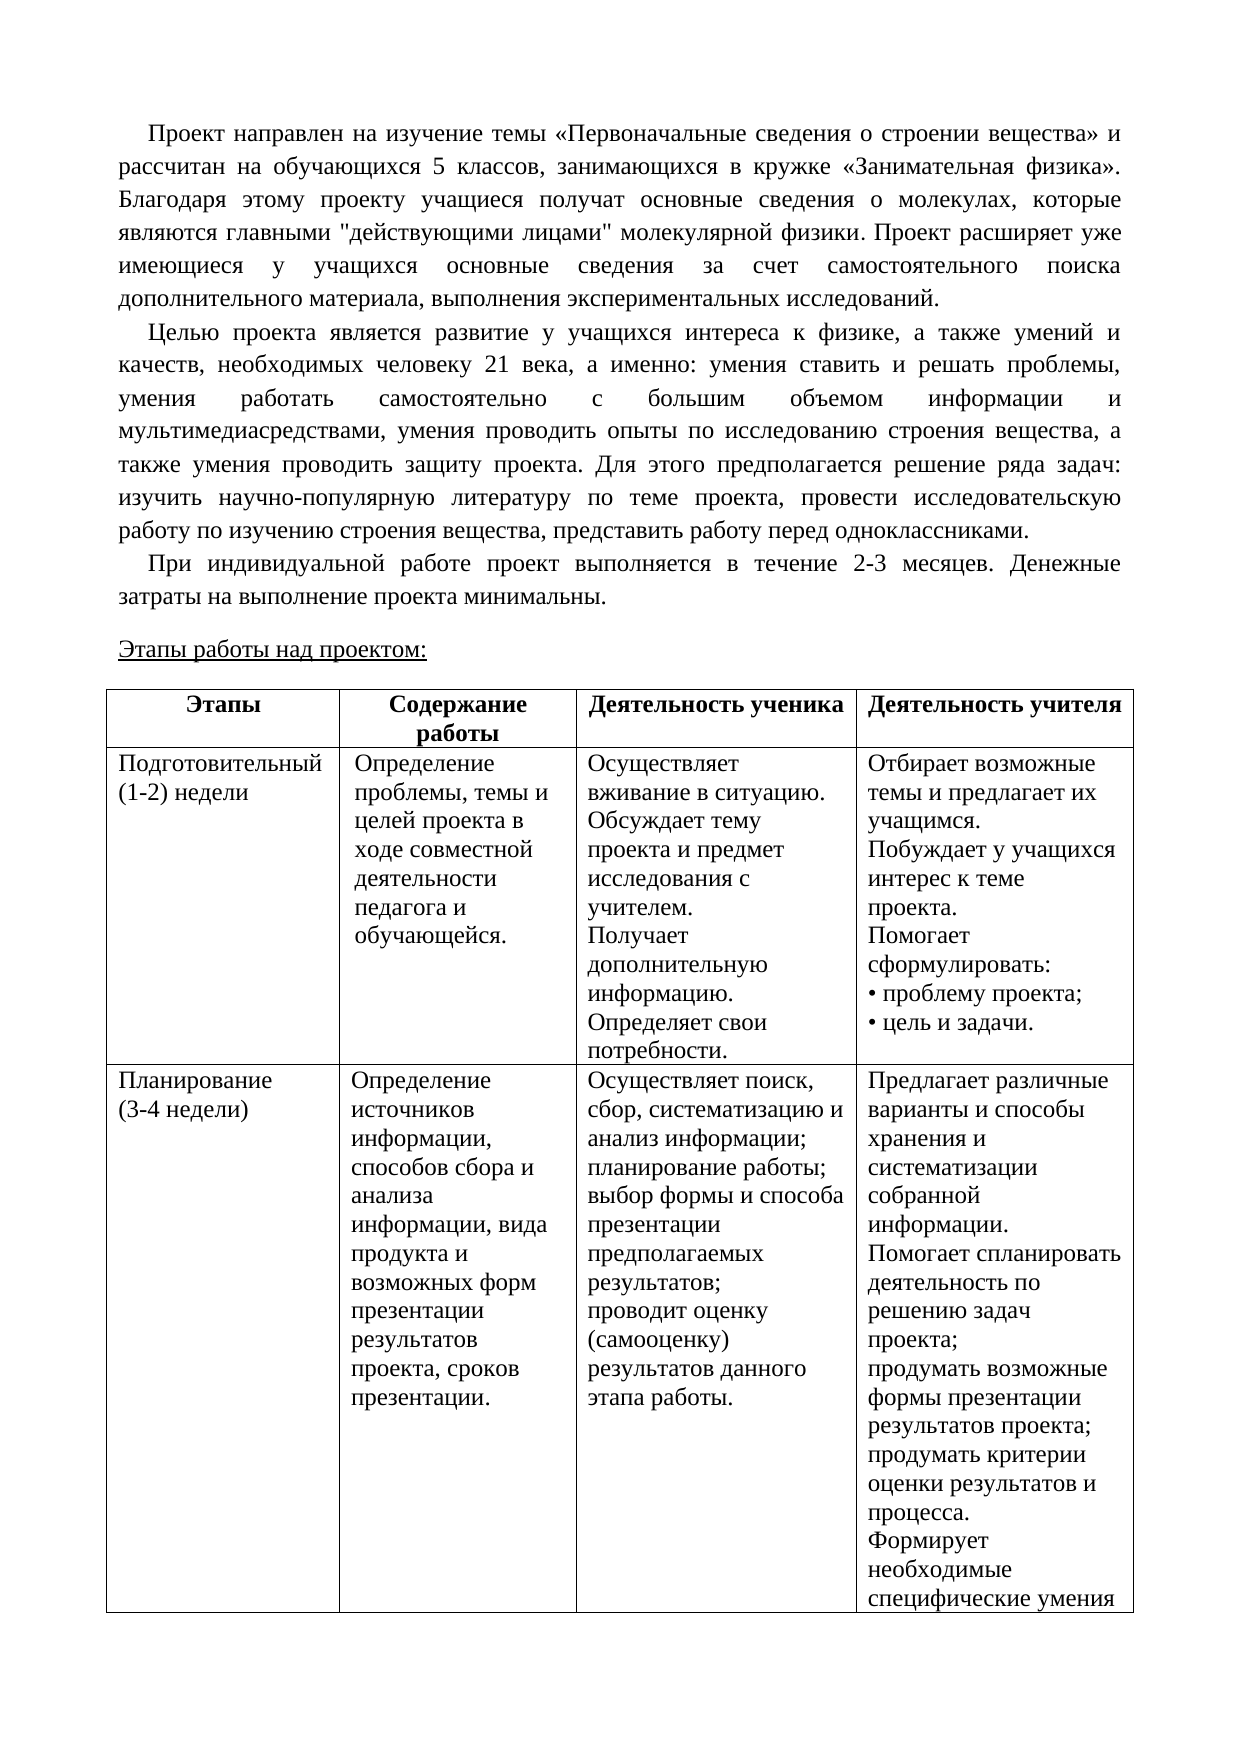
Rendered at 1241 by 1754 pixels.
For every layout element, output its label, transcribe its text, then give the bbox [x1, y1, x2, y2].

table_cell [857, 1065, 1133, 1612]
text Этапы работы над проектом: [118, 634, 1122, 663]
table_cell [340, 1065, 576, 1612]
table_header Деятельность ученика [577, 690, 856, 747]
table_cell Отбирает возможные темы и предлагает их учащимся. Побуждает у учащихся интерес к теме проекта. Помогает сформулировать: • проблему проекта; • цель и задачи. [857, 748, 1133, 1064]
text При индивидуальной работе проект выполняется в течение 2-3 месяцев. Денежные затраты на выполнение проекта минимальны. [118, 548, 1122, 609]
table_header Деятельность учителя [857, 690, 1133, 747]
table_header Этапы [107, 690, 339, 747]
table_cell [107, 1065, 339, 1612]
table_header Содержание работы [340, 690, 576, 747]
text Проект направлен на изучение темы «Первоначальные сведения о строении вещества» и рассчитан на обучающихся 5 классов, занимающихся в кружке «Занимательная физика». Благодаря этому проекту учащиеся получат основные сведения о молекулах, которые являются главными "действующими лицами" молекулярной физики. Проект расширяет уже имеющиеся у учащихся основные сведения за счет самостоятельного поиска дополнительного материала, выполнения экспериментальных исследований. [118, 118, 1122, 312]
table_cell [577, 1065, 856, 1612]
table_cell Определение проблемы, темы и целей проекта в ходе совместной деятельности педагога и обучающейся. [340, 748, 576, 1064]
text Целью проекта является развитие у учащихся интереса к физике, а также умений и качеств, необходимых человеку 21 века, а именно: умения ставить и решать проблемы, умения работать самостоятельно с большим объемом информации и мультимедиасредствами, умения проводить опыты по исследованию строения вещества, а также умения проводить защиту проекта. Для этого предполагается решение ряда задач: изучить научно-популярную литературу по теме проекта, провести исследовательскую работу по изучению строения вещества, представить работу перед одноклассниками. [118, 317, 1122, 543]
table_cell Осуществляет вживание в ситуацию. Обсуждает тему проекта и предмет исследования с учителем. Получает дополнительную информацию. Определяет свои потребности. [577, 748, 856, 1064]
table_cell Подготовительный (1-2) недели [107, 748, 339, 1064]
